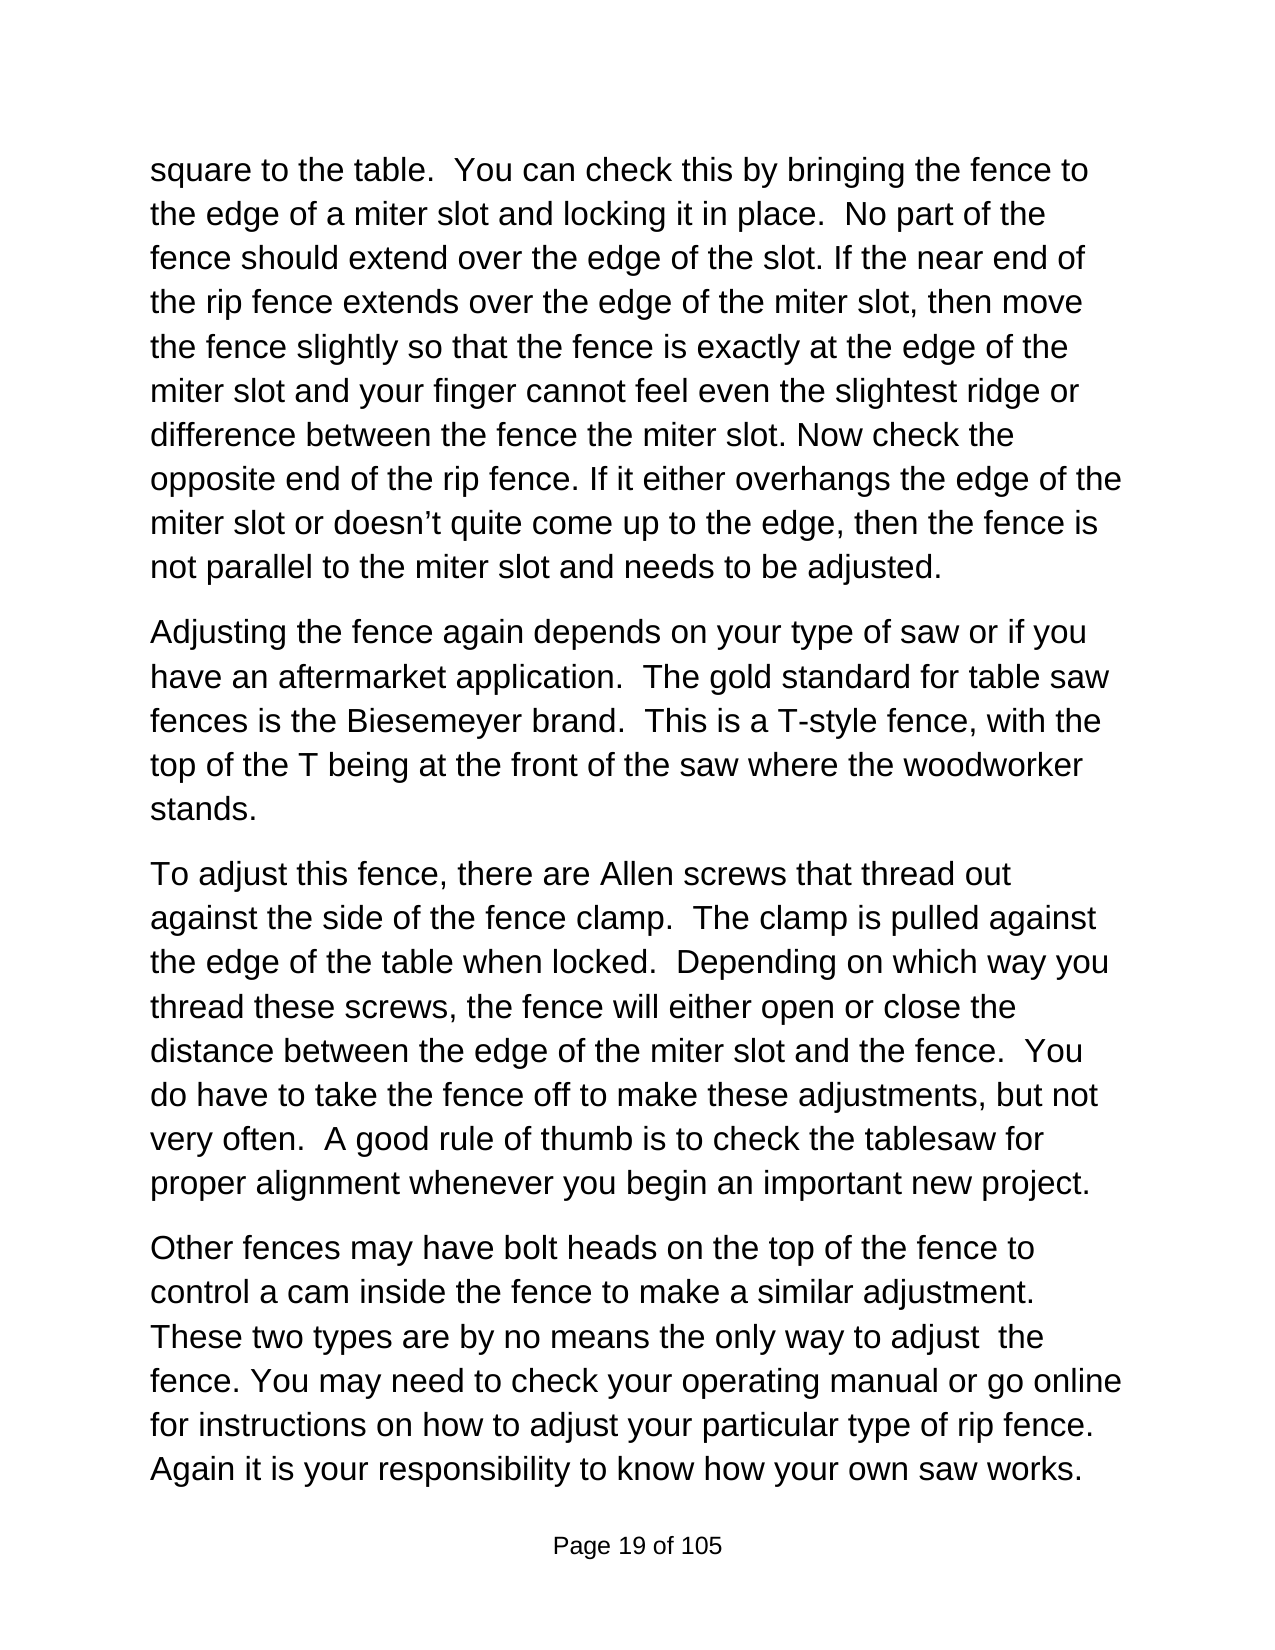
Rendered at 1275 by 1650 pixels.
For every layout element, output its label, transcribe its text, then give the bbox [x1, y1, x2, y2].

text Other fences may have bolt heads on the top of the fence to control a cam inside the fence to make a similar adjustment. These two types are by no means the only way to adjust the fence. You may need to check your operating manual or go online for instructions on how to adjust your particular type of rip fence. Again it is your responsibility to know how your own saw works. [150, 1228, 1125, 1488]
text To adjust this fence, there are Allen screws that thread out against the side of the fence clamp. The clamp is pulled against the edge of the table when locked. Depending on which way you thread these screws, the fence will either open or close the distance between the edge of the miter slot and the fence. You do have to take the fence off to make these adjustments, but not very often. A good rule of thumb is to check the tablesaw for proper alignment whenever you begin an important new project. [150, 854, 1125, 1202]
text Adjusting the fence again depends on your type of saw or if you have an aftermarket application. The gold standard for table saw fences is the Biesemeyer brand. This is a T-style fence, with the top of the T being at the front of the saw where the woodworker stands. [150, 612, 1125, 828]
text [150, 150, 1125, 586]
